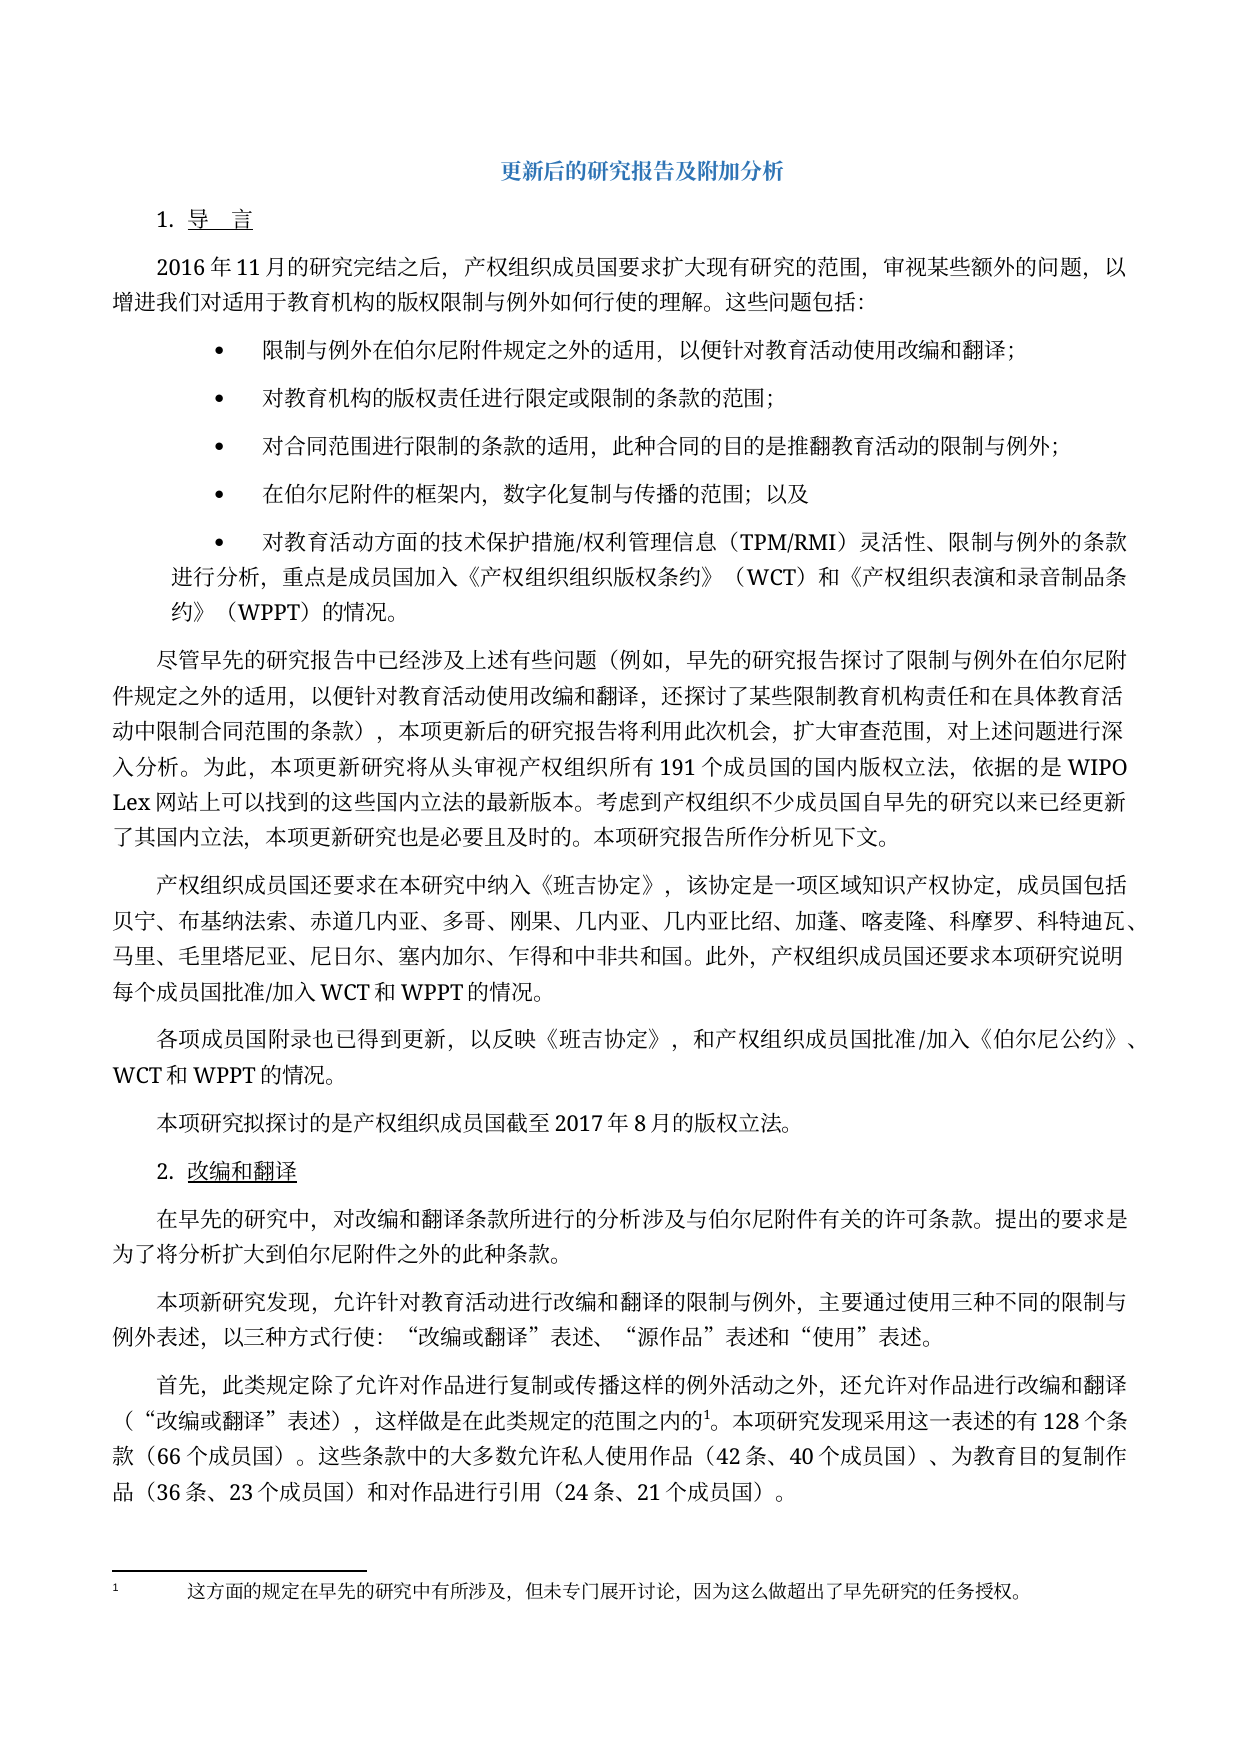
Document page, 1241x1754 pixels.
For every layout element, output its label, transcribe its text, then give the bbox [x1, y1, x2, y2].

text 首先，此类规定除了允许对作品进行复制或传播这样的例外活动之外，还允许对作品进行改编和翻译（“改编或翻译”表述），这样做是在此类规定的范围之内的。本项研究发现采用这一表述的有128个条款（66个成员国）。这些条款中的大多数允许私人使用作品（42条、40个成员国）、为教育目的复制作品（36条、23个成员国）和对作品进行引用（24条、21个成员国）。 [112, 1364, 1128, 1506]
text 本项研究拟探讨的是产权组织成员国截至2017年8月的版权立法。 [112, 1102, 1128, 1137]
list 在伯尔尼附件的框架内，数字化复制与传播的范围；以及 [172, 473, 1128, 508]
text 在早先的研究中，对改编和翻译条款所进行的分析涉及与伯尔尼附件有关的许可条款。提出的要求是为了将分析扩大到伯尔尼附件之外的此种条款。 [112, 1198, 1128, 1269]
text 2016年11月的研究完结之后，产权组织成员国要求扩大现有研究的范围，审视某些额外的问题，以增进我们对适用于教育机构的版权限制与例外如何行使的理解。这些问题包括： [112, 246, 1128, 317]
text 产权组织成员国还要求在本研究中纳入《班吉协定》，该协定是一项区域知识产权协定，成员国包括贝宁、布基纳法索、赤道几内亚、多哥、刚果、几内亚、几内亚比绍、加蓬、喀麦隆、科摩罗、科特迪瓦、马里、毛里塔尼亚、尼日尔、塞内加尔、乍得和中非共和国。此外，产权组织成员国还要求本项研究说明每个成员国批准/加入WCT和WPPT的情况。 [112, 864, 1128, 1006]
subtitle 导 言 [112, 198, 1128, 233]
list 对教育活动方面的技术保护措施/权利管理信息（TPM/RMI）灵活性、限制与例外的条款进行分析，重点是成员国加入《产权组织组织版权条约》（WCT）和《产权组织表演和录音制品条约》（WPPT）的情况。 [172, 521, 1128, 627]
text 各项成员国附录也已得到更新，以反映《班吉协定》，和产权组织成员国批准/加入《伯尔尼公约》、WCT和WPPT的情况。 [112, 1019, 1128, 1089]
subtitle 改编和翻译 [112, 1150, 1128, 1185]
text 本项新研究发现，允许针对教育活动进行改编和翻译的限制与例外，主要通过使用三种不同的限制与例外表述，以三种方式行使：“改编或翻译”表述、“源作品”表述和“使用”表述。 [112, 1281, 1128, 1352]
list 限制与例外在伯尔尼附件规定之外的适用，以便针对教育活动使用改编和翻译； [172, 329, 1128, 364]
text 尽管早先的研究报告中已经涉及上述有些问题（例如，早先的研究报告探讨了限制与例外在伯尔尼附件规定之外的适用，以便针对教育活动使用改编和翻译，还探讨了某些限制教育机构责任和在具体教育活动中限制合同范围的条款），本项更新后的研究报告将利用此次机会，扩大审查范围，对上述问题进行深入分析。为此，本项更新研究将从头审视产权组织所有191个成员国的国内版权立法，依据的是WIPO Lex网站上可以找到的这些国内立法的最新版本。考虑到产权组织不少成员国自早先的研究以来已经更新了其国内立法，本项更新研究也是必要且及时的。本项研究报告所作分析见下文。 [112, 639, 1128, 852]
subtitle 更新后的研究报告及附加分析 [112, 150, 1128, 185]
list 对合同范围进行限制的条款的适用，此种合同的目的是推翻教育活动的限制与例外； [172, 425, 1128, 460]
list 对教育机构的版权责任进行限定或限制的条款的范围； [172, 377, 1128, 412]
